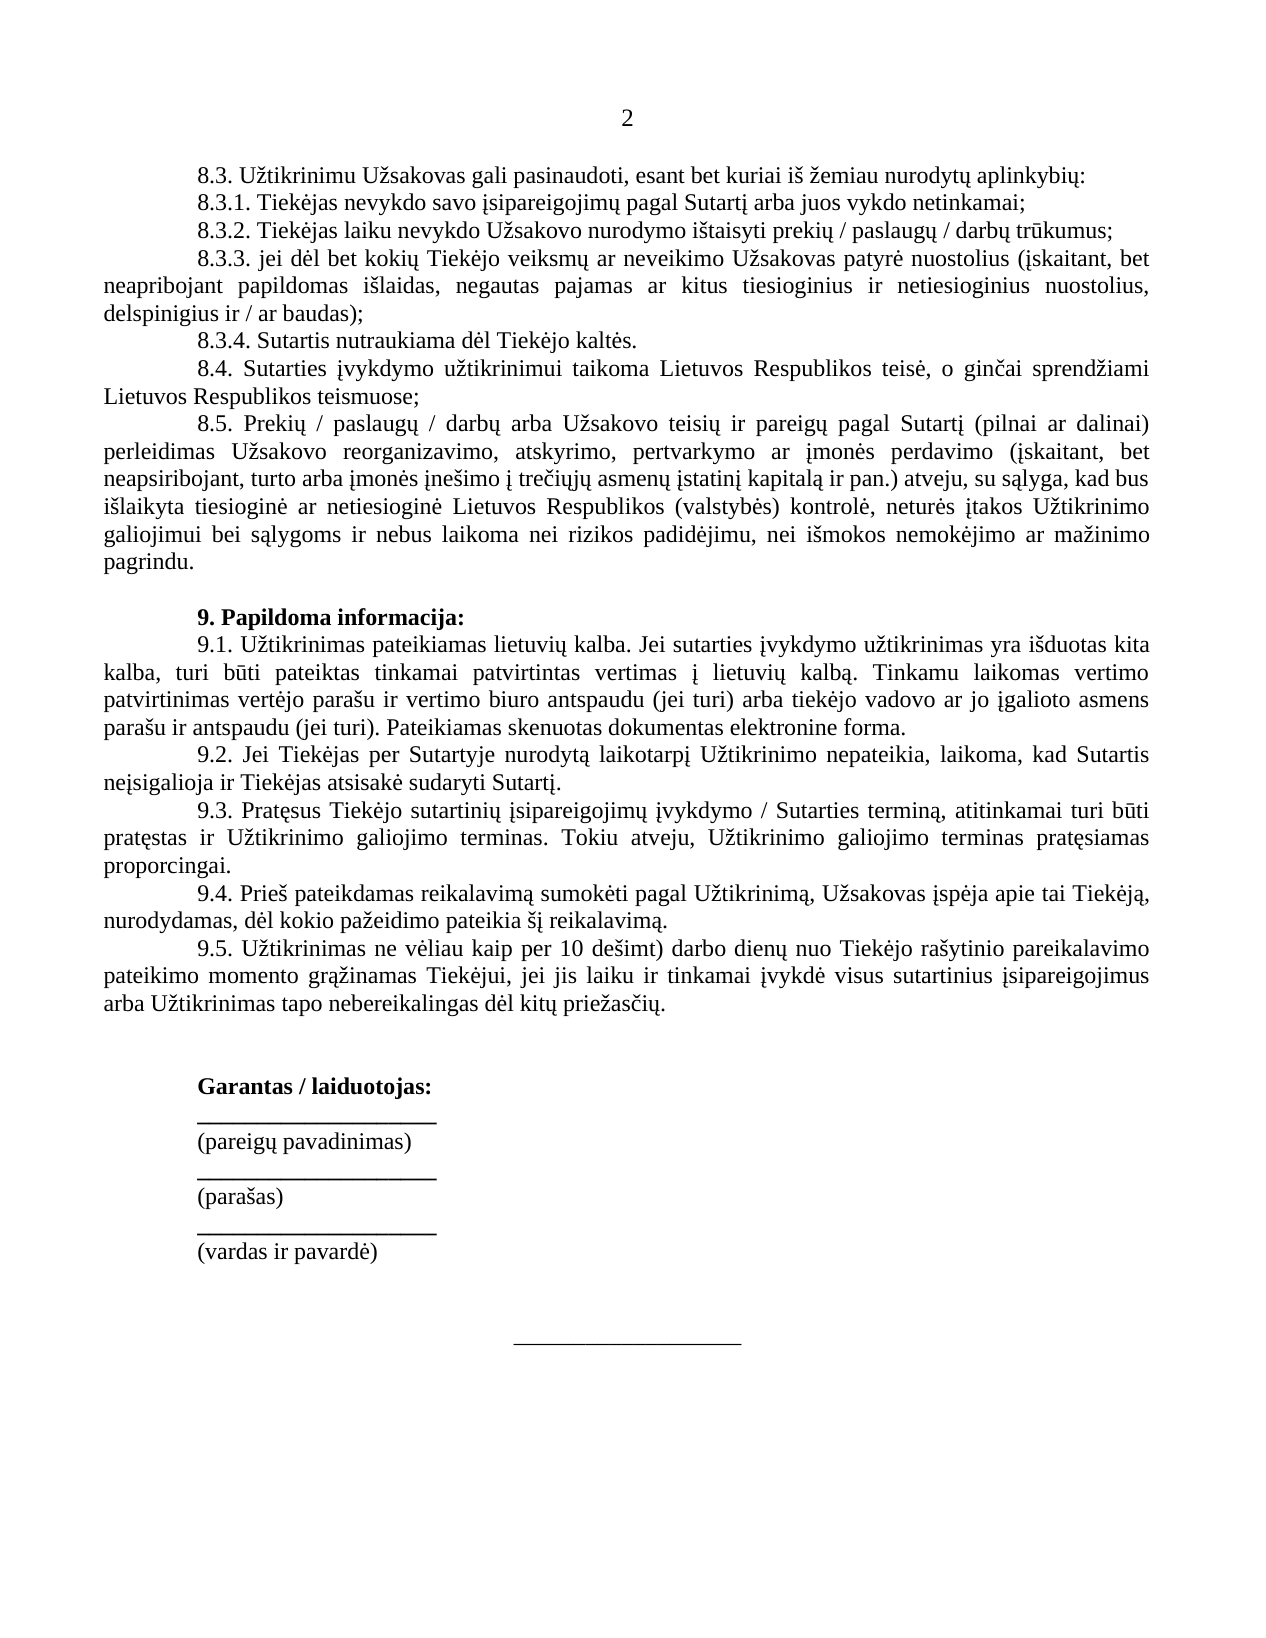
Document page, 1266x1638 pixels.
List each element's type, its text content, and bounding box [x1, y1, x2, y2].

text ____________________ [103, 1154, 1152, 1182]
text 9.3. Pratęsus Tiekėjo sutartinių įsipareigojimų įvykdymo / Sutarties terminą, atitinkamai turi būti pratęstas ir Užtikrinimo galiojimo terminas. Tokiu atveju, Užtikrinimo galiojimo terminas pratęsiamas proporcingai. [103, 796, 1152, 878]
text 8.3.4. Sutartis nutraukiama dėl Tiekėjo kaltės. [103, 326, 1152, 354]
text (vardas ir pavardė) [103, 1237, 1152, 1265]
text (parašas) [103, 1182, 1152, 1210]
text 9.5. Užtikrinimas ne vėliau kaip per 10 dešimt) darbo dienų nuo Tiekėjo rašytinio pareikalavimo pateikimo momento grąžinamas Tiekėjui, jei jis laiku ir tinkamai įvykdė visus sutartinius įsipareigojimus arba Užtikrinimas tapo nebereikalingas dėl kitų priežasčių. [103, 934, 1152, 1017]
text 9.1. Užtikrinimas pateikiamas lietuvių kalba. Jei sutarties įvykdymo užtikrinimas yra išduotas kita kalba, turi būti pateiktas tinkamai patvirtintas vertimas į lietuvių kalbą. Tinkamu laikomas vertimo patvirtinimas vertėjo parašu ir vertimo biuro antspaudu (jei turi) arba tiekėjo vadovo ar jo įgalioto asmens parašu ir antspaudu (jei turi). Pateikiamas skenuotas dokumentas elektronine forma. [103, 630, 1152, 741]
text ____________________ [103, 1099, 1152, 1127]
text 9.2. Jei Tiekėjas per Sutartyje nurodytą laikotarpį Užtikrinimo nepateikia, laikoma, kad Sutartis neįsigalioja ir Tiekėjas atsisakė sudaryti Sutartį. [103, 741, 1152, 796]
text Garantas / laiduotojas: [103, 1072, 1152, 1099]
text ____________________ [103, 1210, 1152, 1237]
text (pareigų pavadinimas) [103, 1127, 1152, 1154]
text 8.4. Sutarties įvykdymo užtikrinimui taikoma Lietuvos Respublikos teisė, o ginčai sprendžiami Lietuvos Respublikos teismuose; [103, 354, 1152, 409]
text 8.3.3. jei dėl bet kokių Tiekėjo veiksmų ar neveikimo Užsakovas patyrė nuostolius (įskaitant, bet neapribojant papildomas išlaidas, negautas pajamas ar kitus tiesioginius ir netiesioginius nuostolius, delspinigius ir / ar baudas); [103, 244, 1152, 326]
text 9. Papildoma informacija: [103, 602, 1152, 630]
text 8.3. Užtikrinimu Užsakovas gali pasinaudoti, esant bet kuriai iš žemiau nurodytų aplinkybių: [103, 161, 1152, 188]
text 8.3.2. Tiekėjas laiku nevykdo Užsakovo nurodymo ištaisyti prekių / paslaugų / darbų trūkumus; [103, 216, 1152, 244]
text 9.4. Prieš pateikdamas reikalavimą sumokėti pagal Užtikrinimą, Užsakovas įspėja apie tai Tiekėją, nurodydamas, dėl kokio pažeidimo pateikia šį reikalavimą. [103, 878, 1152, 934]
text 8.3.1. Tiekėjas nevykdo savo įsipareigojimų pagal Sutartį arba juos vykdo netinkamai; [103, 188, 1152, 216]
text ___________________ [103, 1320, 1152, 1348]
text 8.5. Prekių / paslaugų / darbų arba Užsakovo teisių ir pareigų pagal Sutartį (pilnai ar dalinai) perleidimas Užsakovo reorganizavimo, atskyrimo, pertvarkymo ar įmonės perdavimo (įskaitant, bet neapsiribojant, turto arba įmonės įnešimo į trečiųjų asmenų įstatinį kapitalą ir pan.) atveju, su sąlyga, kad bus išlaikyta tiesioginė ar netiesioginė Lietuvos Respublikos (valstybės) kontrolė, neturės įtakos Užtikrinimo galiojimui bei sąlygoms ir nebus laikoma nei rizikos padidėjimu, nei išmokos nemokėjimo ar mažinimo pagrindu. [103, 409, 1152, 575]
